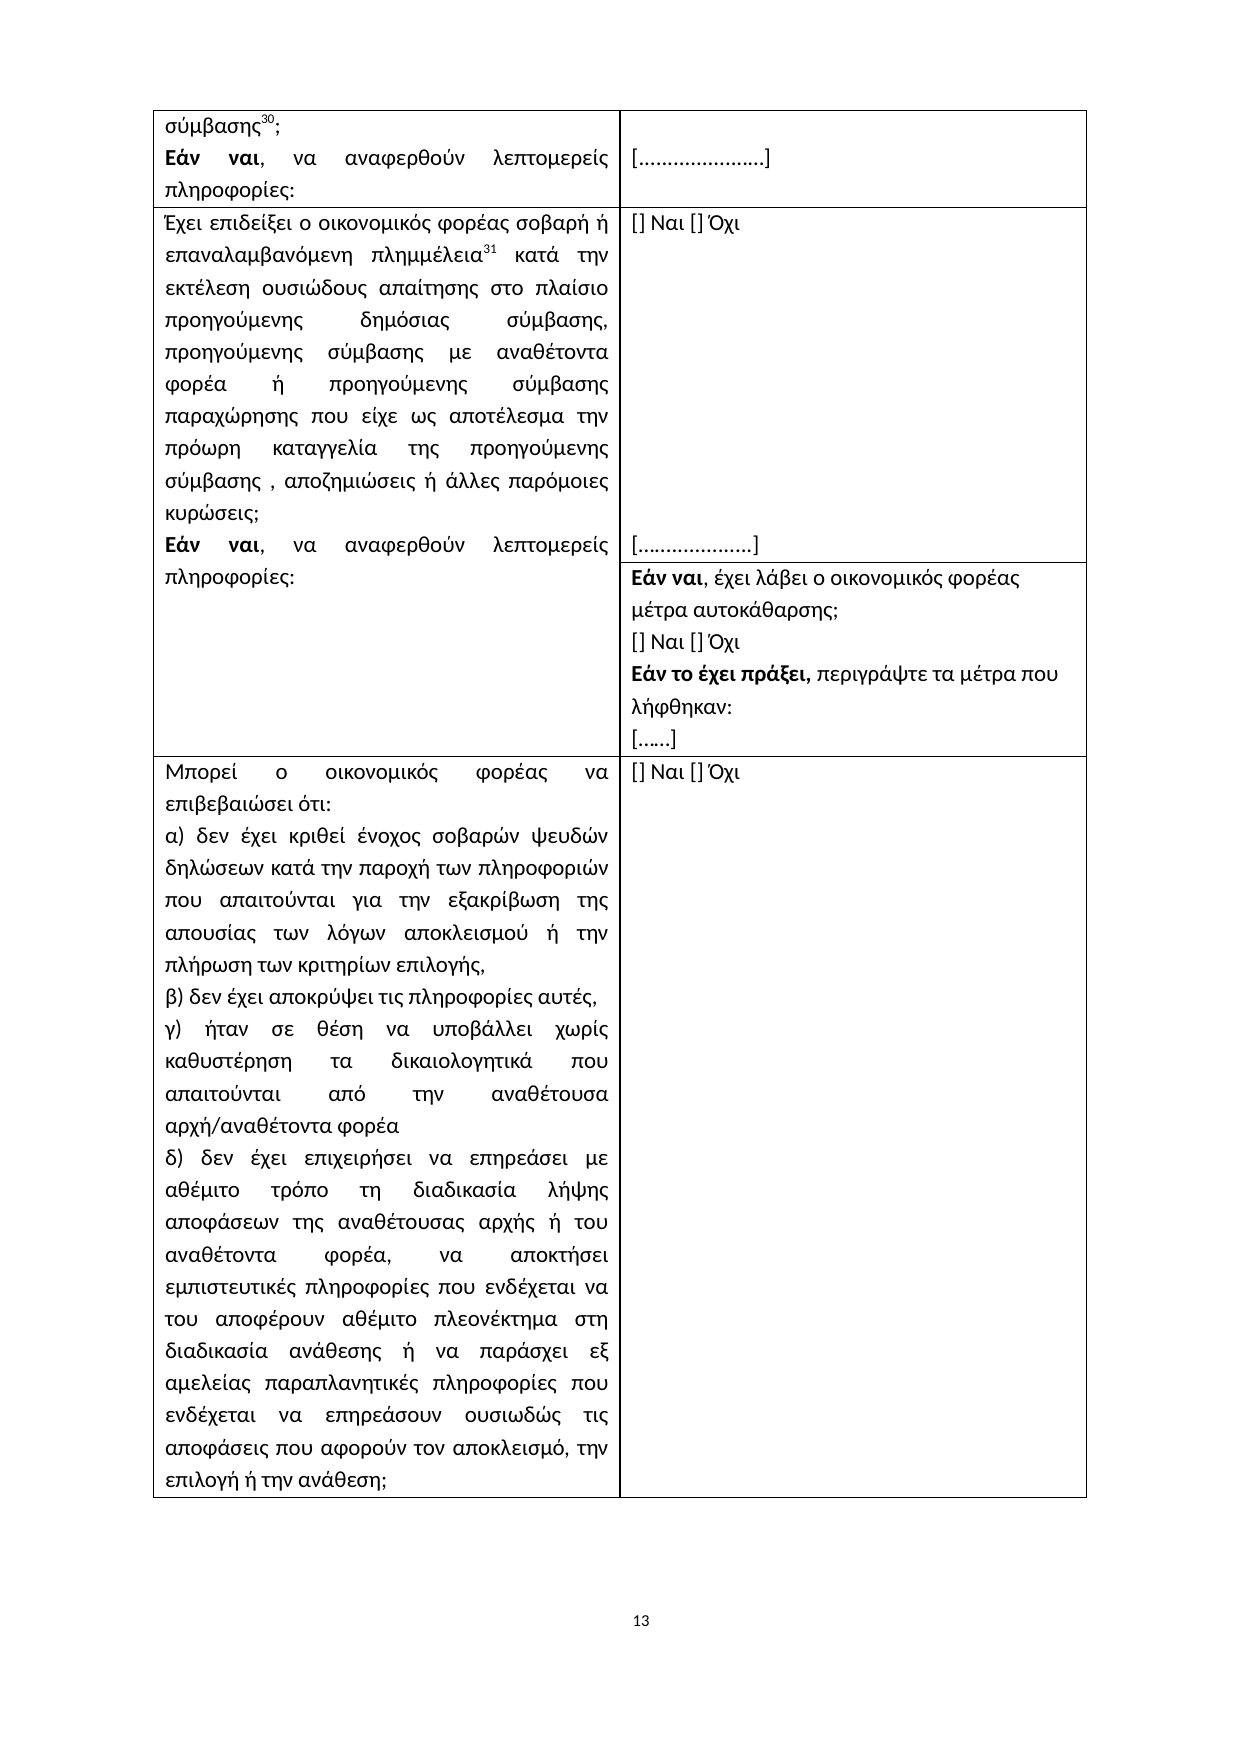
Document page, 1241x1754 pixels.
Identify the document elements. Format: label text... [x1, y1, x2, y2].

table_cell Εάν ναι, έχει λάβει ο οικονομικός φορέας μέτρα αυτοκάθαρσης; [] Ναι [] Όχι Εάν το έχει πράξει, περιγράψτε τα μέτρα που λήφθηκαν: [……] [621, 563, 1086, 756]
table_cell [154, 111, 619, 207]
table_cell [621, 111, 1086, 207]
table_cell [] Ναι [] Όχι [621, 757, 1086, 1497]
table_cell Έχει επιδείξει ο οικονομικός φορέας σοβαρή ή επαναλαμβανόμενη πλημμέλεια κατά την εκτέλεση ουσιώδους απαίτησης στο πλαίσιο προηγούμενης δημόσιας σύμβασης, προηγούμενης σύμβασης με αναθέτοντα φορέα ή προηγούμενης σύμβασης παραχώρησης που είχε ως αποτέλεσμα την πρόωρη καταγγελία της προηγούμενης σύμβασης , αποζημιώσεις ή άλλες παρόμοιες κυρώσεις; Εάν ναι, να αναφερθούν λεπτομερείς πληροφορίες: [154, 208, 619, 756]
table_cell [] Ναι [] Όχι [….................] [621, 208, 1086, 562]
table_cell Μπορεί ο οικονομικός φορέας να επιβεβαιώσει ότι: α) δεν έχει κριθεί ένοχος σοβαρών ψευδών δηλώσεων κατά την παροχή των πληροφοριών που απαιτούνται για την εξακρίβωση της απουσίας των λόγων αποκλεισμού ή την πλήρωση των κριτηρίων επιλογής, β) δεν έχει αποκρύψει τις πληροφορίες αυτές, γ) ήταν σε θέση να υποβάλλει χωρίς καθυστέρηση τα δικαιολογητικά που απαιτούνται από την αναθέτουσα αρχή/αναθέτοντα φορέα δ) δεν έχει επιχειρήσει να επηρεάσει με αθέμιτο τρόπο τη διαδικασία λήψης αποφάσεων της αναθέτουσας αρχής ή του αναθέτοντα φορέα, να αποκτήσει εμπιστευτικές πληροφορίες που ενδέχεται να του αποφέρουν αθέμιτο πλεονέκτημα στη διαδικασία ανάθεσης ή να παράσχει εξ αμελείας παραπλανητικές πληροφορίες που ενδέχεται να επηρεάσουν ουσιωδώς τις αποφάσεις που αφορούν τον αποκλεισμό, την επιλογή ή την ανάθεση; [154, 757, 619, 1497]
